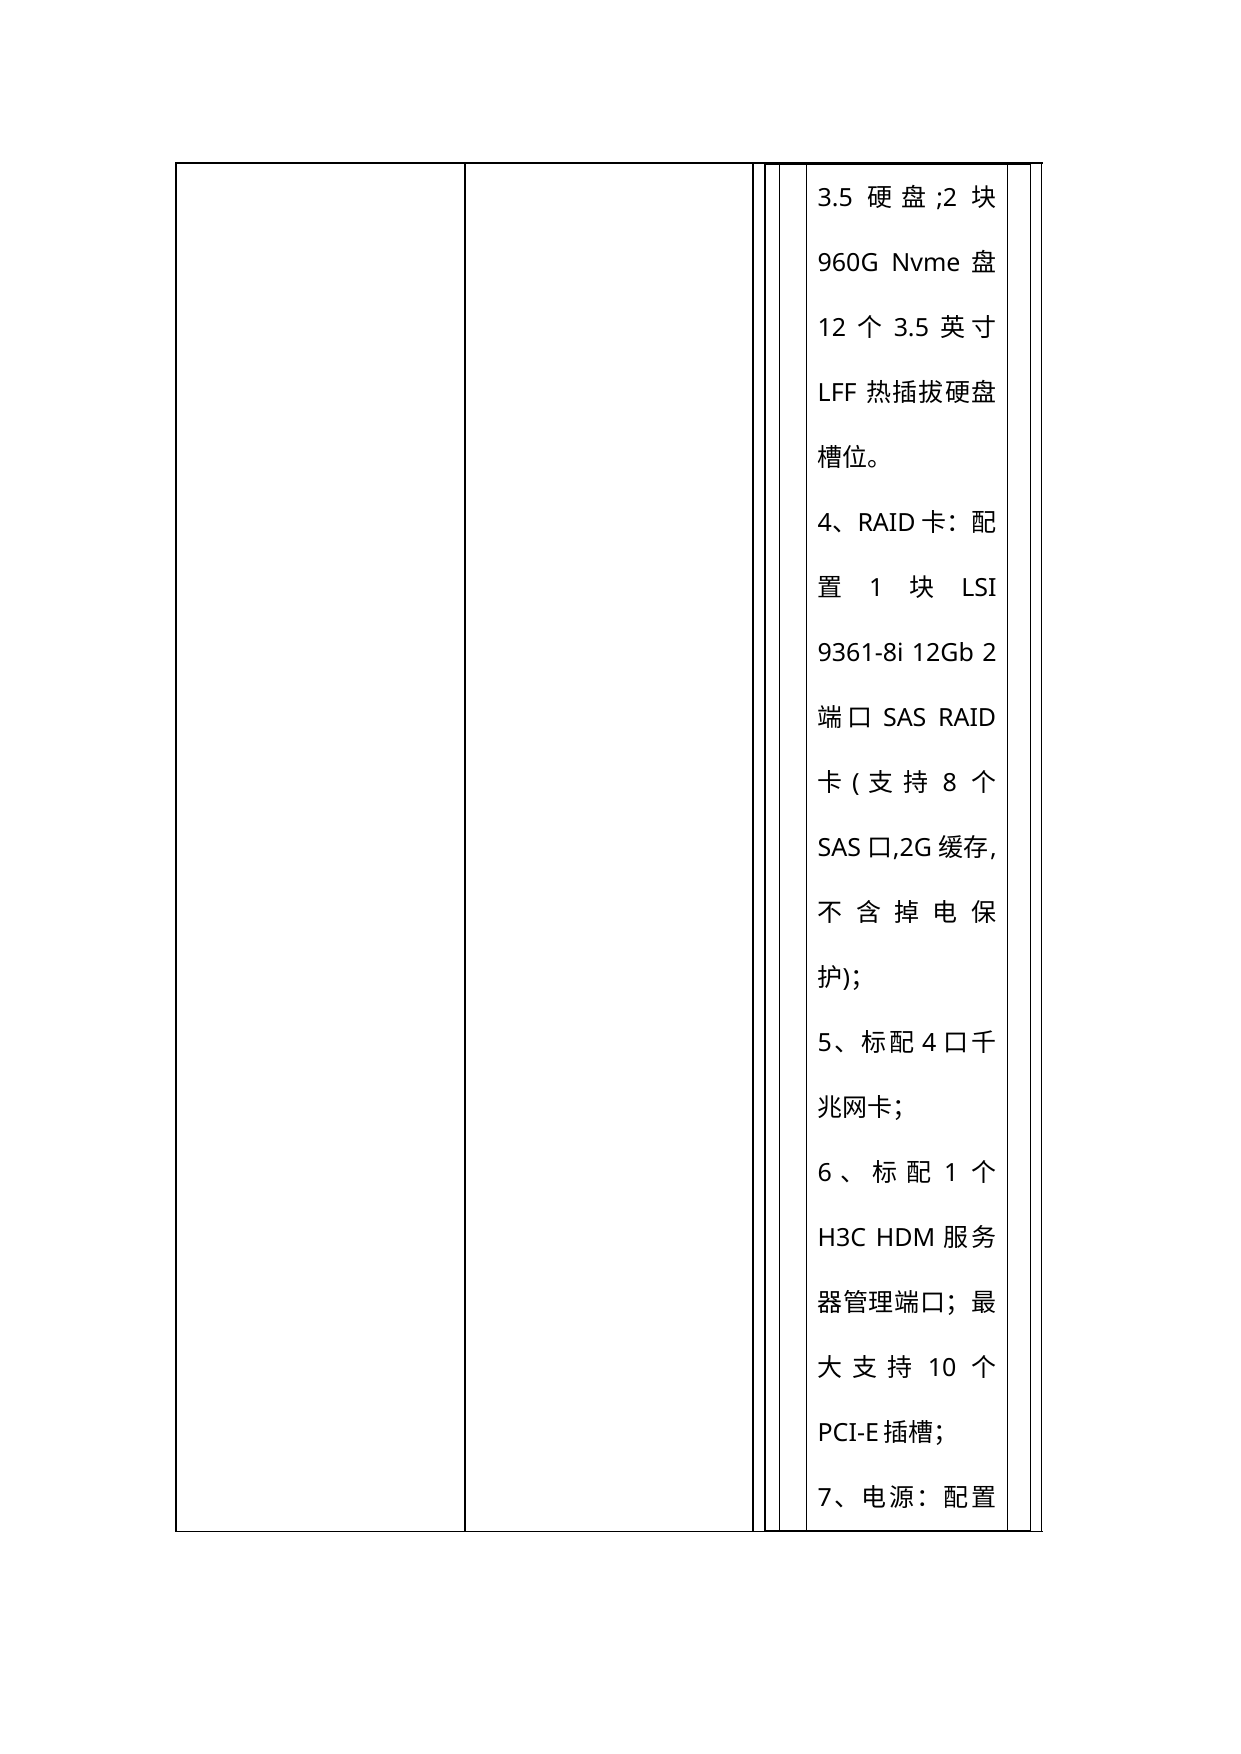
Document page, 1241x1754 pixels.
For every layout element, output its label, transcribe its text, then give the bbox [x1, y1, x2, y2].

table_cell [1008, 165, 1030, 1530]
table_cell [766, 165, 779, 1530]
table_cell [807, 165, 1007, 1530]
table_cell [754, 164, 764, 1531]
table_cell 1 [177, 164, 464, 1531]
table_cell [466, 164, 752, 1531]
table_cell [780, 165, 806, 1530]
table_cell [1031, 164, 1041, 1531]
